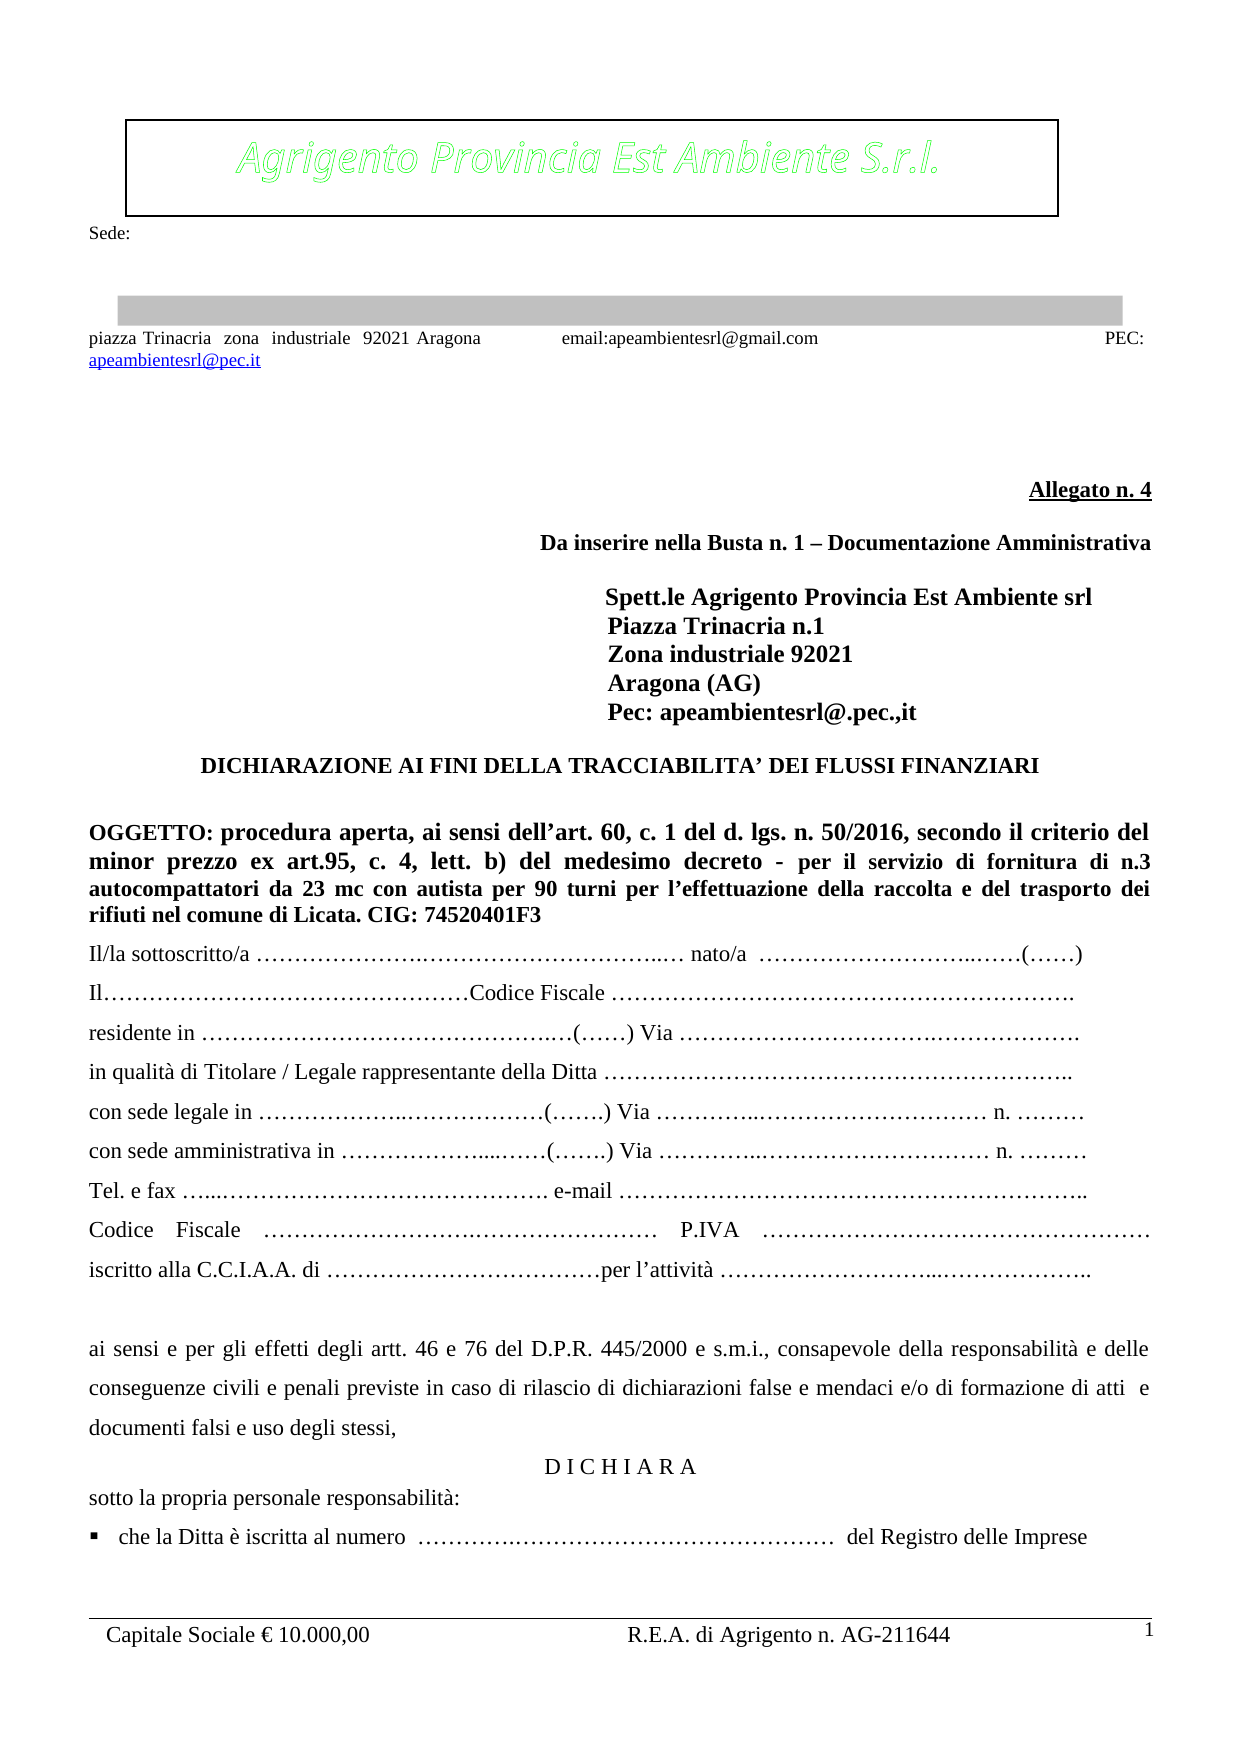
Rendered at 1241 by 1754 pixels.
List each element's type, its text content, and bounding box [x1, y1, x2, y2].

text Da inserire nella Busta n. 1 – Documentazione Amministrativa [89, 529, 1152, 556]
text Il/la sottoscritto/a ………………….…………………………..… nato/a ………………………..……(……) [89, 940, 1152, 966]
text con sede amministrativa in ………………....……(…….) Via …………..………………………… n. ……… [89, 1137, 1152, 1164]
text sotto la propria personale responsabilità: [89, 1484, 1152, 1510]
text piazza Trinacria zona industriale 92021 Aragona email:apeambientesrl@gmail.com PEC: apeambientesrl@pec.it [89, 287, 1152, 370]
text Pec: apeambientesrl@.pec.,it [89, 697, 1152, 726]
text Tel. e fax …...……………………………………. e-mail …………………………………………………….. [89, 1177, 1152, 1203]
text Sede: [89, 222, 1152, 244]
text Piazza Trinacria n.1 [89, 611, 1152, 639]
text Spett.le Agrigento Provincia Est Ambiente srl [605, 582, 1152, 611]
list che la Ditta è iscritta al numero ………….…………………………………… del Registro delle Imprese [89, 1523, 1152, 1549]
text in qualità di Titolare / Legale rappresentante della Ditta …………………………………………………….. [89, 1058, 1152, 1085]
text residente in ……………………………………….…(……) Via …………………………….………………. [89, 1019, 1152, 1045]
text Il…………………………………………Codice Fiscale ……………………………………………………. [89, 979, 1152, 1006]
text con sede legale in ………………..………………(…….) Via …………..………………………… n. ……… [89, 1098, 1152, 1124]
text Zona industriale 92021 [89, 639, 1152, 668]
text OGGETTO: procedura aperta, ai sensi dell’art. 60, c. 1 del d. lgs. n. 50/2016, secondo il criterio del minor prezzo ex art.95, c. 4, lett. b) del medesimo decreto - per il servizio di fornitura di n.3 autocompattatori da 23 mc con autista per 90 turni per l’effettuazione della raccolta e del trasporto dei rifiuti nel comune di Licata. CIG: 74520401F3 [89, 817, 1152, 927]
text DICHIARAZIONE AI FINI DELLA TRACCIABILITA’ DEI FLUSSI FINANZIARI [89, 752, 1152, 778]
text ai sensi e per gli effetti degli artt. 46 e 76 del D.P.R. 445/2000 e s.m.i., consapevole della responsabilità e delle conseguenze civili e penali previste in caso di rilascio di dichiarazioni false e mendaci e/o di formazione di atti e documenti falsi e uso degli stessi, [89, 1335, 1152, 1440]
text Aragona (AG) [89, 668, 1152, 697]
text Codice Fiscale ……………………….…………………… P.IVA …………………………………………… iscritto alla C.C.I.A.A. di ………………………………per l’attività ………………………...……………….. [89, 1216, 1152, 1282]
text Allegato n. 4 [89, 477, 1152, 503]
text D I C H I A R A [89, 1453, 1152, 1479]
